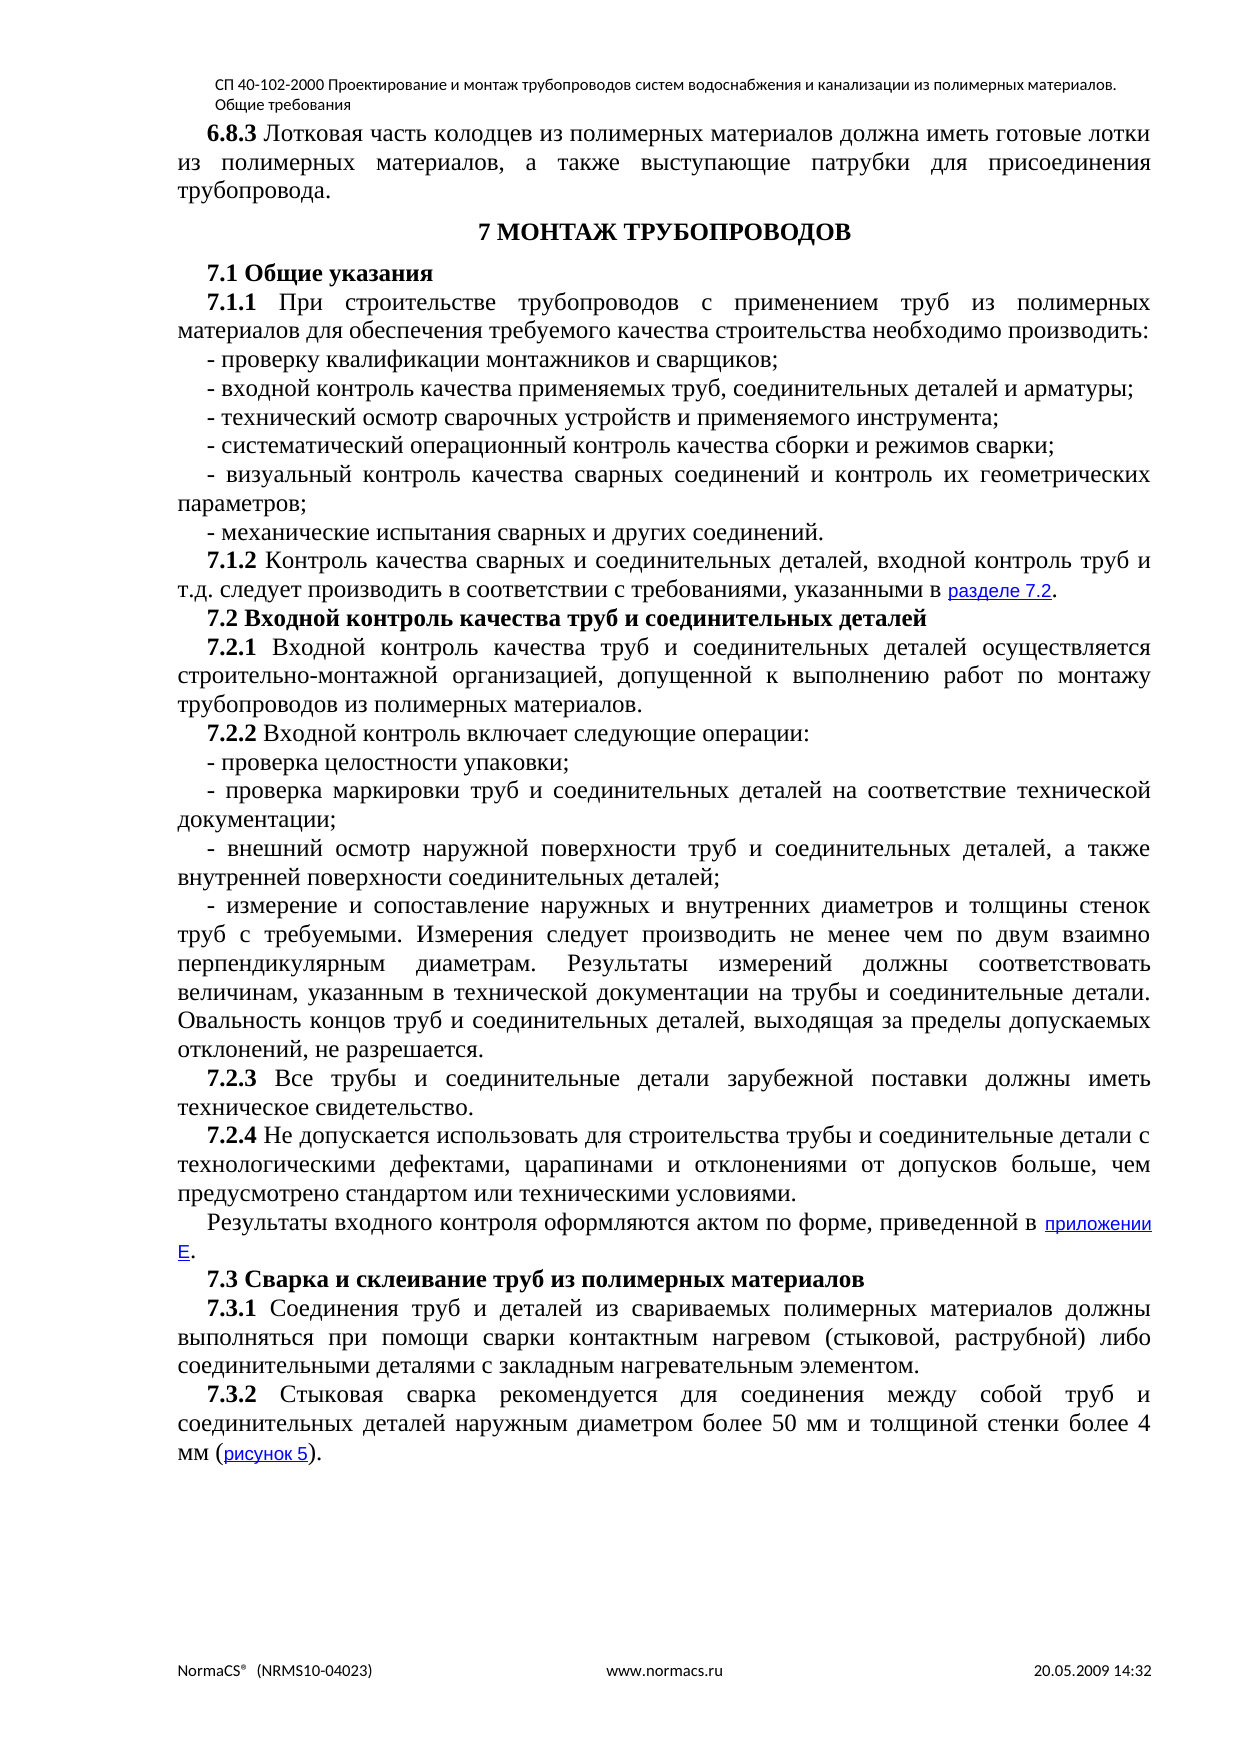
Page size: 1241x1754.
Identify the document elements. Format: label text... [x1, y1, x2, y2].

text - входной контроль качества применяемых труб, соединительных деталей и арматуры; [177, 373, 1152, 402]
text 7.3 Сварка и склеивание труб из полимерных материалов [177, 1264, 1152, 1293]
text 7.2.1 Входной контроль качества труб и соединительных деталей осуществляется строительно-монтажной организацией, допущенной к выполнению работ по монтажу трубопроводов из полимерных материалов. [177, 632, 1152, 718]
text - проверка целостности упаковки; [177, 747, 1152, 776]
text - внешний осмотр наружной поверхности труб и соединительных деталей, а также внутренней поверхности соединительных деталей; [177, 833, 1152, 891]
text - механические испытания сварных и других соединений. [177, 517, 1152, 546]
text - технический осмотр сварочных устройств и применяемого инструмента; [177, 402, 1152, 431]
text 6.8.3 Лотковая часть колодцев из полимерных материалов должна иметь готовые лотки из полимерных материалов, а также выступающие патрубки для присоединения трубопровода. [177, 118, 1152, 204]
text - визуальный контроль качества сварных соединений и контроль их геометрических параметров; [177, 459, 1152, 517]
text - проверку квалификации монтажников и сварщиков; [177, 344, 1152, 373]
text 7.2 Входной контроль качества труб и соединительных деталей [177, 603, 1152, 632]
text 7.3.1 Соединения труб и деталей из свариваемых полимерных материалов должны выполняться при помощи сварки контактным нагревом (стыковой, раструбной) либо соединительными деталями с закладным нагревательным элементом. [177, 1293, 1152, 1379]
text 7.2.3 Все трубы и соединительные детали зарубежной поставки должны иметь техническое свидетельство. [177, 1063, 1152, 1121]
text 7.1.2 Контроль качества сварных и соединительных деталей, входной контроль труб и т.д. следует производить в соответствии с требованиями, указанными в разделе 7.2. [177, 546, 1152, 603]
subtitle 7 МОНТАЖ ТРУБОПРОВОДОВ [177, 217, 1152, 246]
text 7.1.1 При строительстве трубопроводов с применением труб из полимерных материалов для обеспечения требуемого качества строительства необходимо производить: [177, 287, 1152, 344]
text 7.2.4 Не допускается использовать для строительства трубы и соединительные детали с технологическими дефектами, царапинами и отклонениями от допусков больше, чем предусмотрено стандартом или техническими условиями. [177, 1121, 1152, 1207]
text - проверка маркировки труб и соединительных деталей на соответствие технической документации; [177, 776, 1152, 833]
text - измерение и сопоставление наружных и внутренних диаметров и толщины стенок труб с требуемыми. Измерения следует производить не менее чем по двум взаимно перпендикулярным диаметрам. Результаты измерений должны соответствовать величинам, указанным в технической документации на трубы и соединительные детали. Овальность концов труб и соединительных деталей, выходящая за пределы допускаемых отклонений, не разрешается. [177, 891, 1152, 1063]
text Результаты входного контроля оформляются актом по форме, приведенной в приложении Е. [177, 1207, 1152, 1264]
text - систематический операционный контроль качества сборки и режимов сварки; [177, 431, 1152, 459]
text 7.2.2 Входной контроль включает следующие операции: [177, 718, 1152, 747]
text 7.1 Общие указания [177, 258, 1152, 287]
text 7.3.2 Стыковая сварка рекомендуется для соединения между собой труб и соединительных деталей наружным диаметром более 50 мм и толщиной стенки более 4 мм (рисунок 5). [177, 1379, 1152, 1466]
